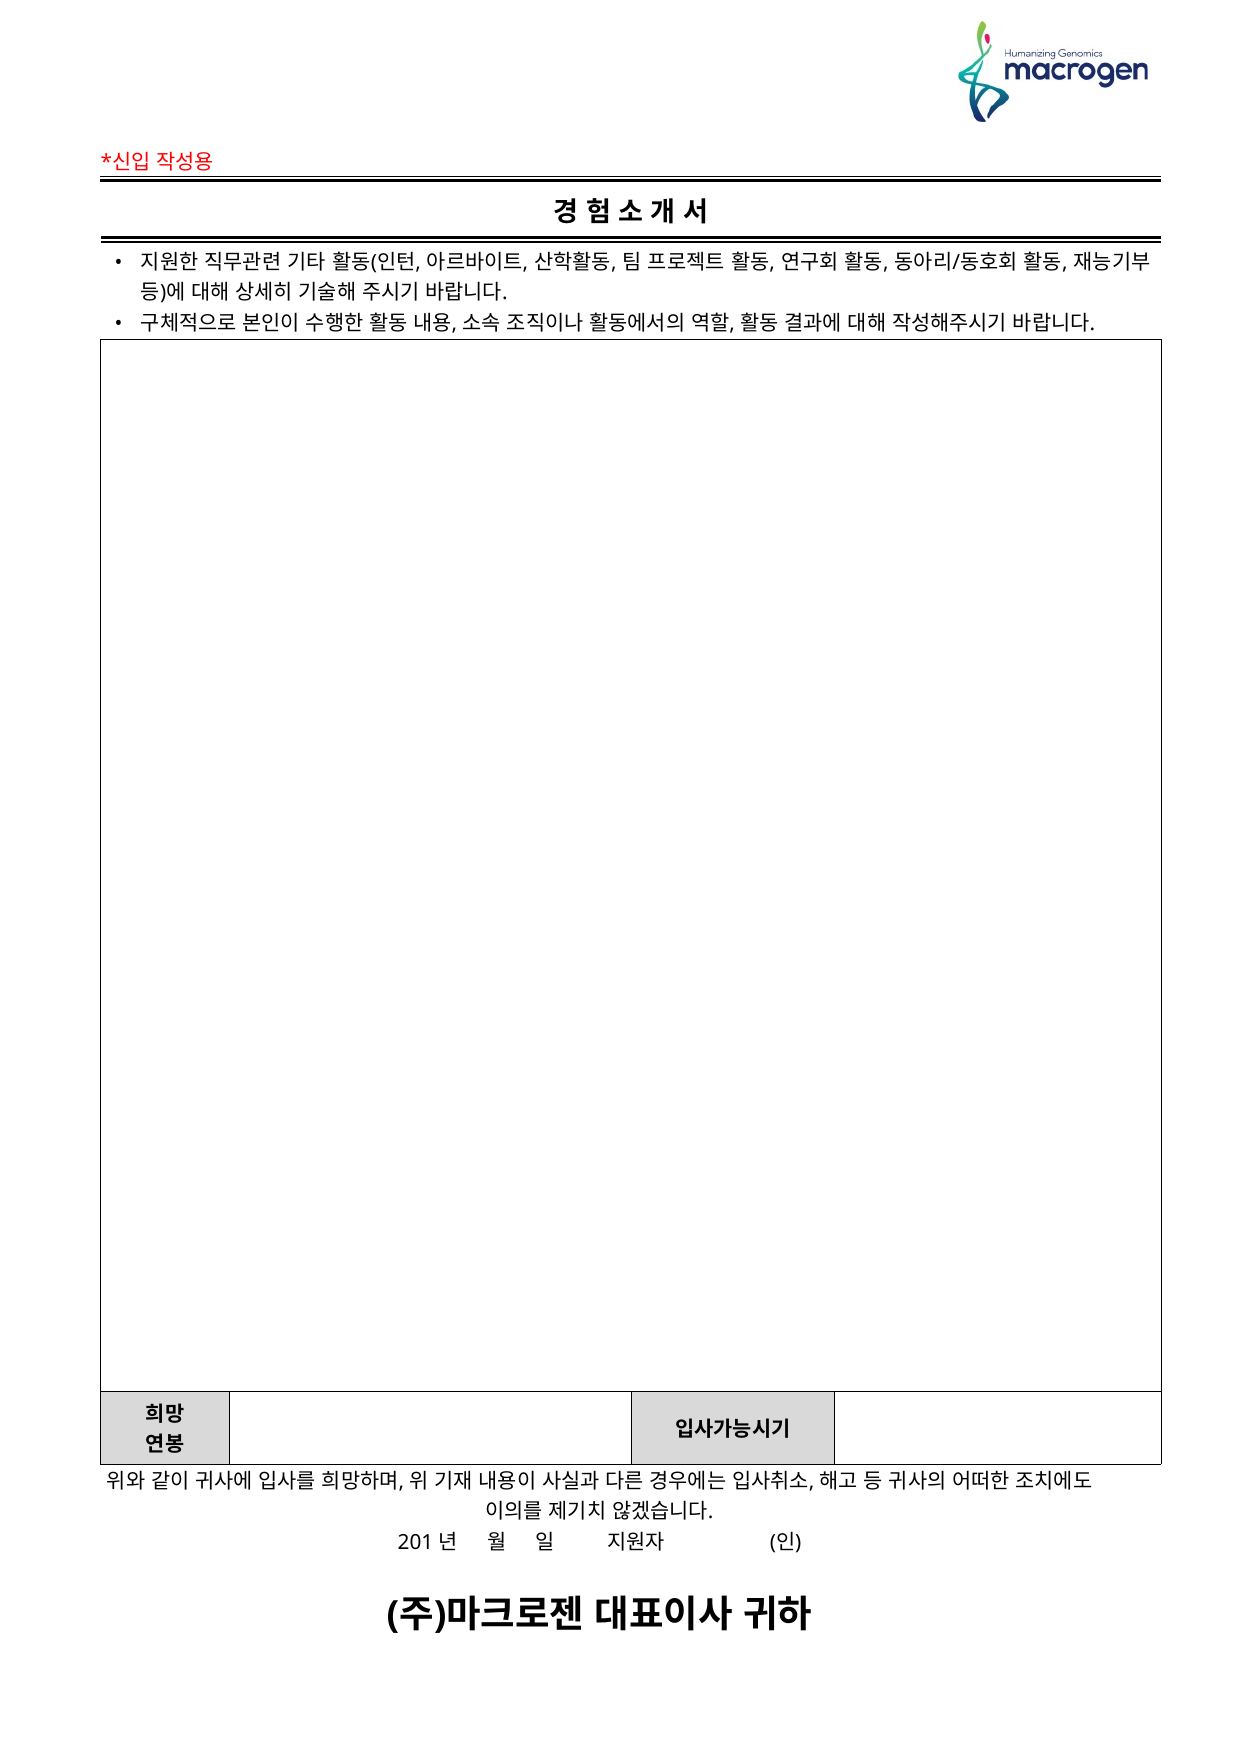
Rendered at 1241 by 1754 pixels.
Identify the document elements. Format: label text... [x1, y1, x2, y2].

text 위와 같이 귀사에 입사를 희망하며, 위 기재 내용이 사실과 다른 경우에는 입사취소, 해고 등 귀사의 어떠한 조치에도 이의를 제기치 않겠습니다. [100, 1465, 1098, 1525]
picture [958, 21, 1148, 122]
table_header 경 험 소 개 서 [100, 182, 1161, 236]
table_cell [835, 1392, 1161, 1464]
table_cell [101, 340, 1161, 1391]
text (주)마크로젠 대표이사 귀하 [100, 1584, 1098, 1638]
table_cell 입사가능시기 [632, 1392, 834, 1464]
text *신입 작성용 [100, 146, 1140, 176]
table_cell 지원한 직무관련 기타 활동(인턴, 아르바이트, 산학활동, 팀 프로젝트 활동, 연구회 활동, 동아리/동호회 활동, 재능기부 등)에 대해 상세히 기술해 주시기 바랍니다. 구체적으로 본인이 수행한 활동 내용, 소속 조직이나 활동에서의 역할, 활동 결과에 대해 작성해주시기 바랍니다. [100, 236, 1161, 339]
table_cell 희망 연봉 [101, 1392, 229, 1464]
table_cell [230, 1392, 631, 1464]
text 201 년 월 일 지원자 (인) [100, 1525, 1098, 1555]
